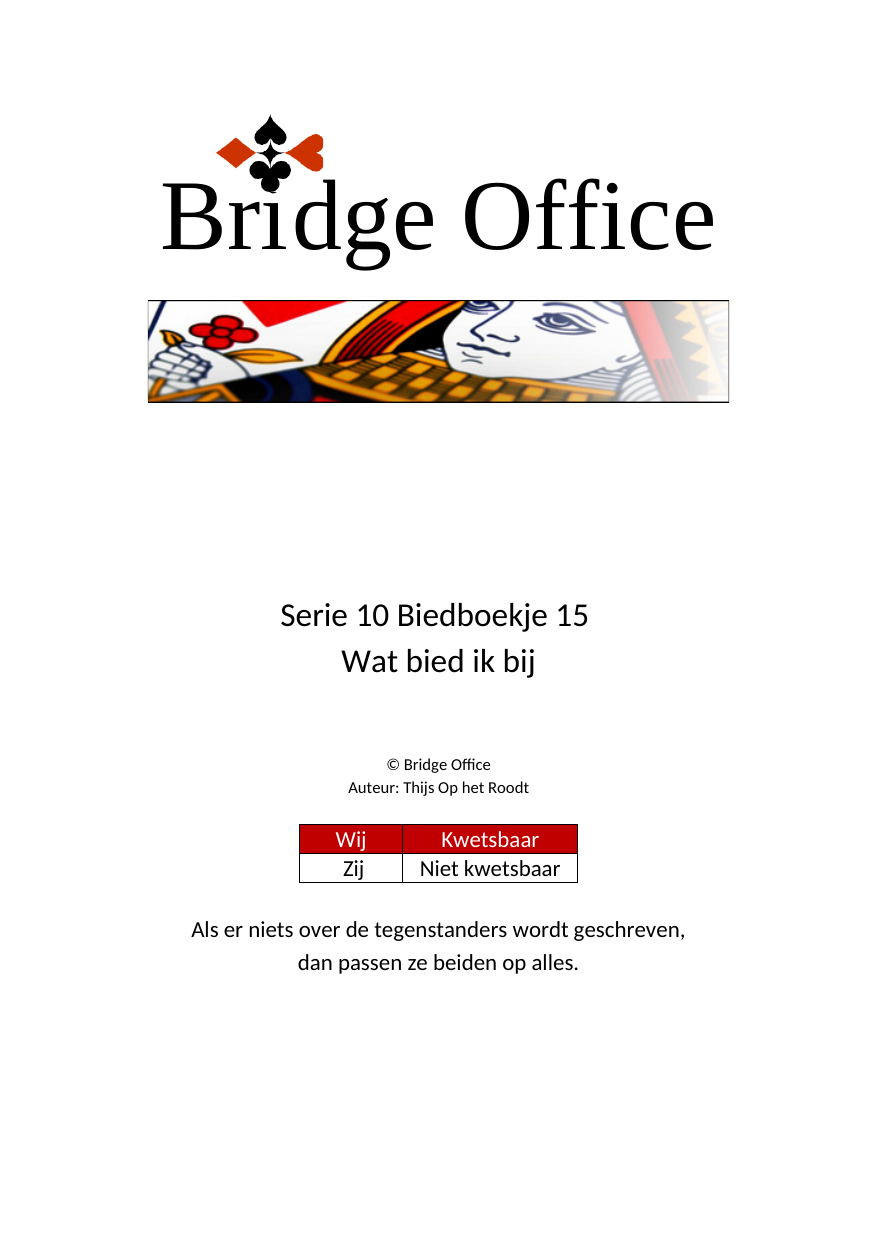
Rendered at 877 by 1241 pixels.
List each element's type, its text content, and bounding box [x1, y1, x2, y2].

picture [147, 300, 730, 403]
table_header Kwetsbaar [403, 825, 577, 853]
text Serie 10 Biedboekje 15 Wat bied ik bij © Bridge Office [148, 547, 729, 774]
text Auteur: Thijs Op het Roodt [148, 777, 729, 798]
text Als er niets over de tegenstanders wordt geschreven, dan passen ze beiden op alles. [148, 916, 729, 976]
table_header Wij [300, 825, 402, 853]
table_cell Zij [300, 854, 402, 882]
table_cell Niet kwetsbaar [403, 854, 577, 882]
